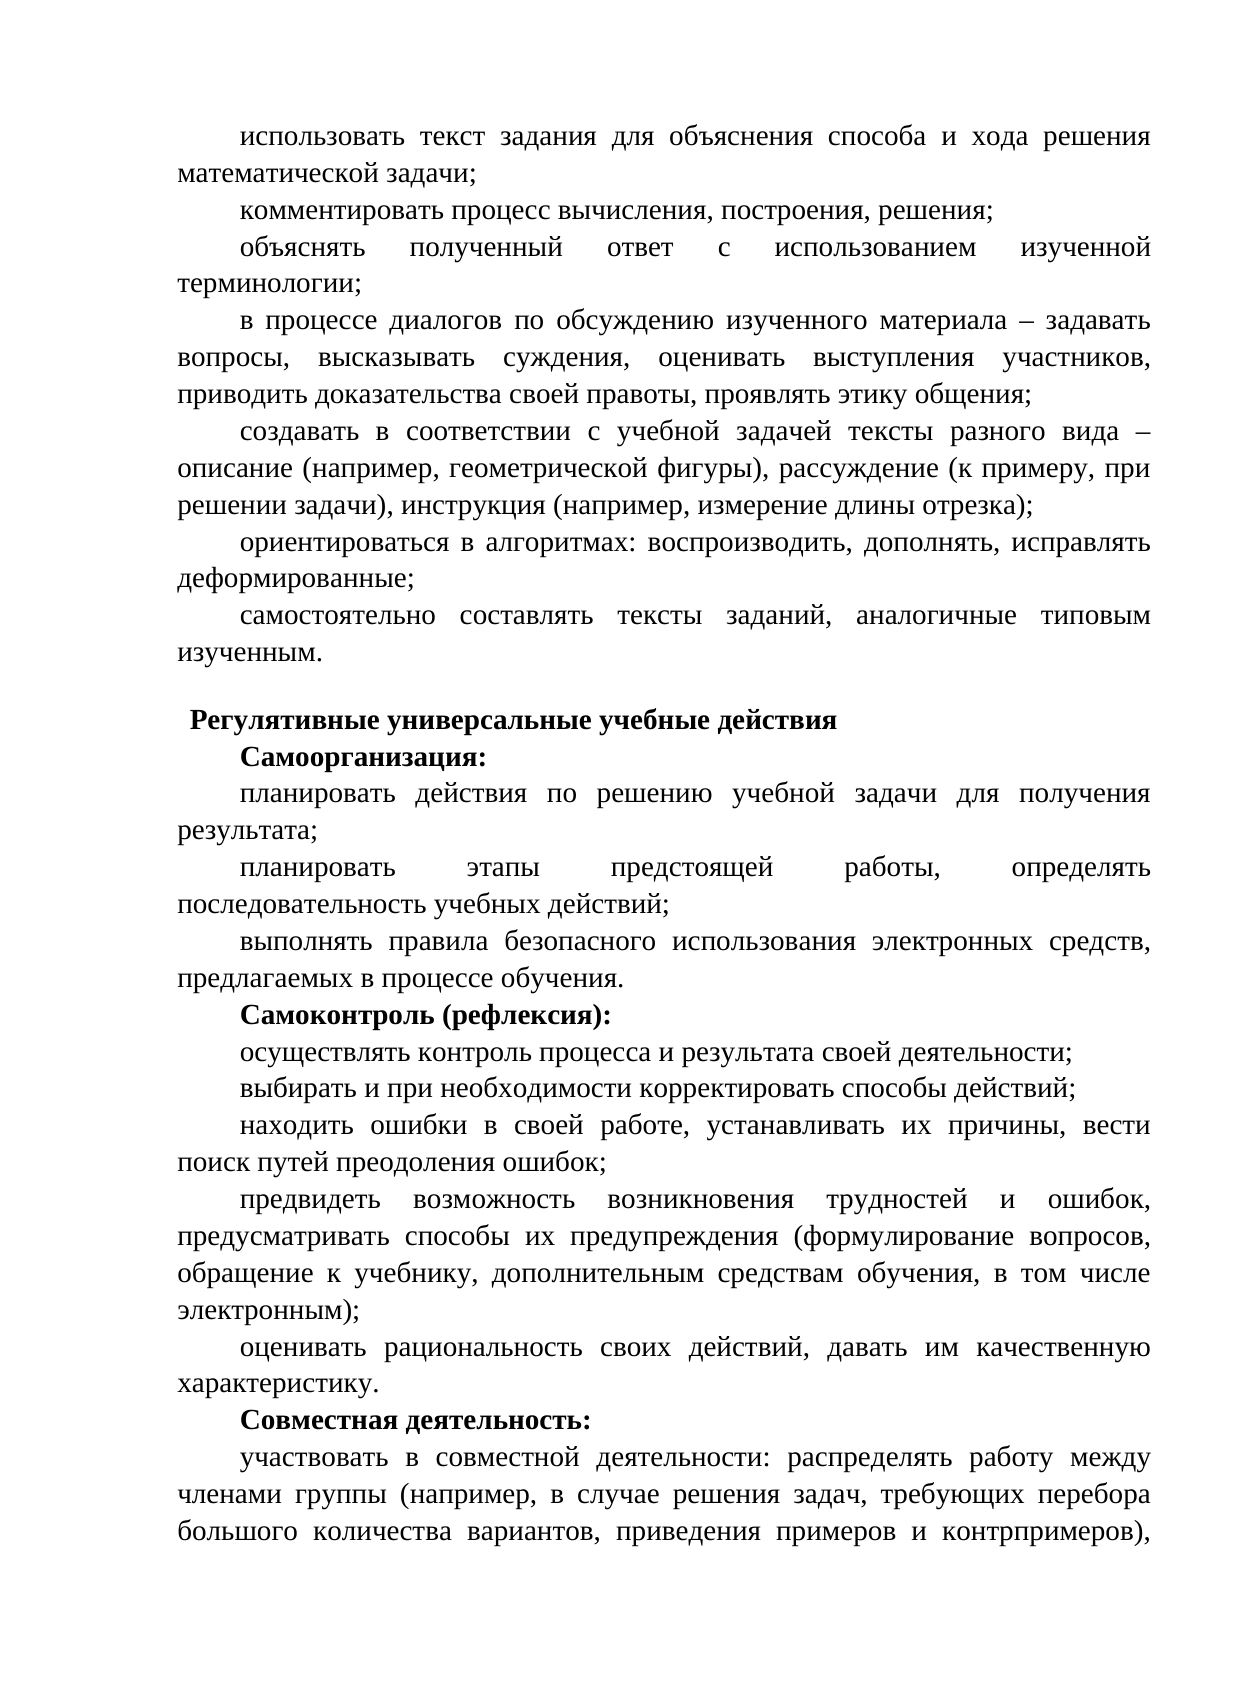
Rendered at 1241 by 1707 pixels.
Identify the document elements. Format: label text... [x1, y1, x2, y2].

text объяснять полученный ответ с использованием изученной терминологии; [177, 229, 1152, 299]
text осуществлять контроль процесса и результата своей деятельности; [177, 1034, 1152, 1067]
text ориентироваться в алгоритмах: воспроизводить, дополнять, исправлять деформированные; [177, 524, 1152, 594]
text планировать действия по решению учебной задачи для получения результата; [177, 776, 1152, 846]
text планировать этапы предстоящей работы, определять последовательность учебных действий; [177, 849, 1152, 920]
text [177, 1439, 1152, 1547]
text Регулятивные универсальные учебные действия [189, 702, 1152, 735]
text самостоятельно составлять тексты заданий, аналогичные типовым изученным. [177, 597, 1152, 668]
text оценивать рациональность своих действий, давать им качественную характеристику. [177, 1329, 1152, 1399]
text выполнять правила безопасного использования электронных средств, предлагаемых в процессе обучения. [177, 923, 1152, 993]
text Самоконтроль (рефлексия): [177, 997, 1152, 1030]
text находить ошибки в своей работе, устанавливать их причины, вести поиск путей преодоления ошибок; [177, 1107, 1152, 1178]
text в процессе диалогов по обсуждению изученного материала – задавать вопросы, высказывать суждения, оценивать выступления участников, приводить доказательства своей правоты, проявлять этику общения; [177, 302, 1152, 410]
text Самоорганизация: [177, 739, 1152, 772]
text создавать в соответствии с учебной задачей тексты разного вида – описание (например, геометрической фигуры), рассуждение (к примеру, при решении задачи), инструкция (например, измерение длины отрезка); [177, 413, 1152, 520]
text комментировать процесс вычисления, построения, решения; [177, 192, 1152, 225]
text выбирать и при необходимости корректировать способы действий; [177, 1071, 1152, 1104]
text предвидеть возможность возникновения трудностей и ошибок, предусматривать способы их предупреждения (формулирование вопросов, обращение к учебнику, дополнительным средствам обучения, в том числе электронным); [177, 1181, 1152, 1325]
text использовать текст задания для объяснения способа и хода решения математической задачи; [177, 118, 1152, 188]
text Совместная деятельность: [177, 1402, 1152, 1436]
